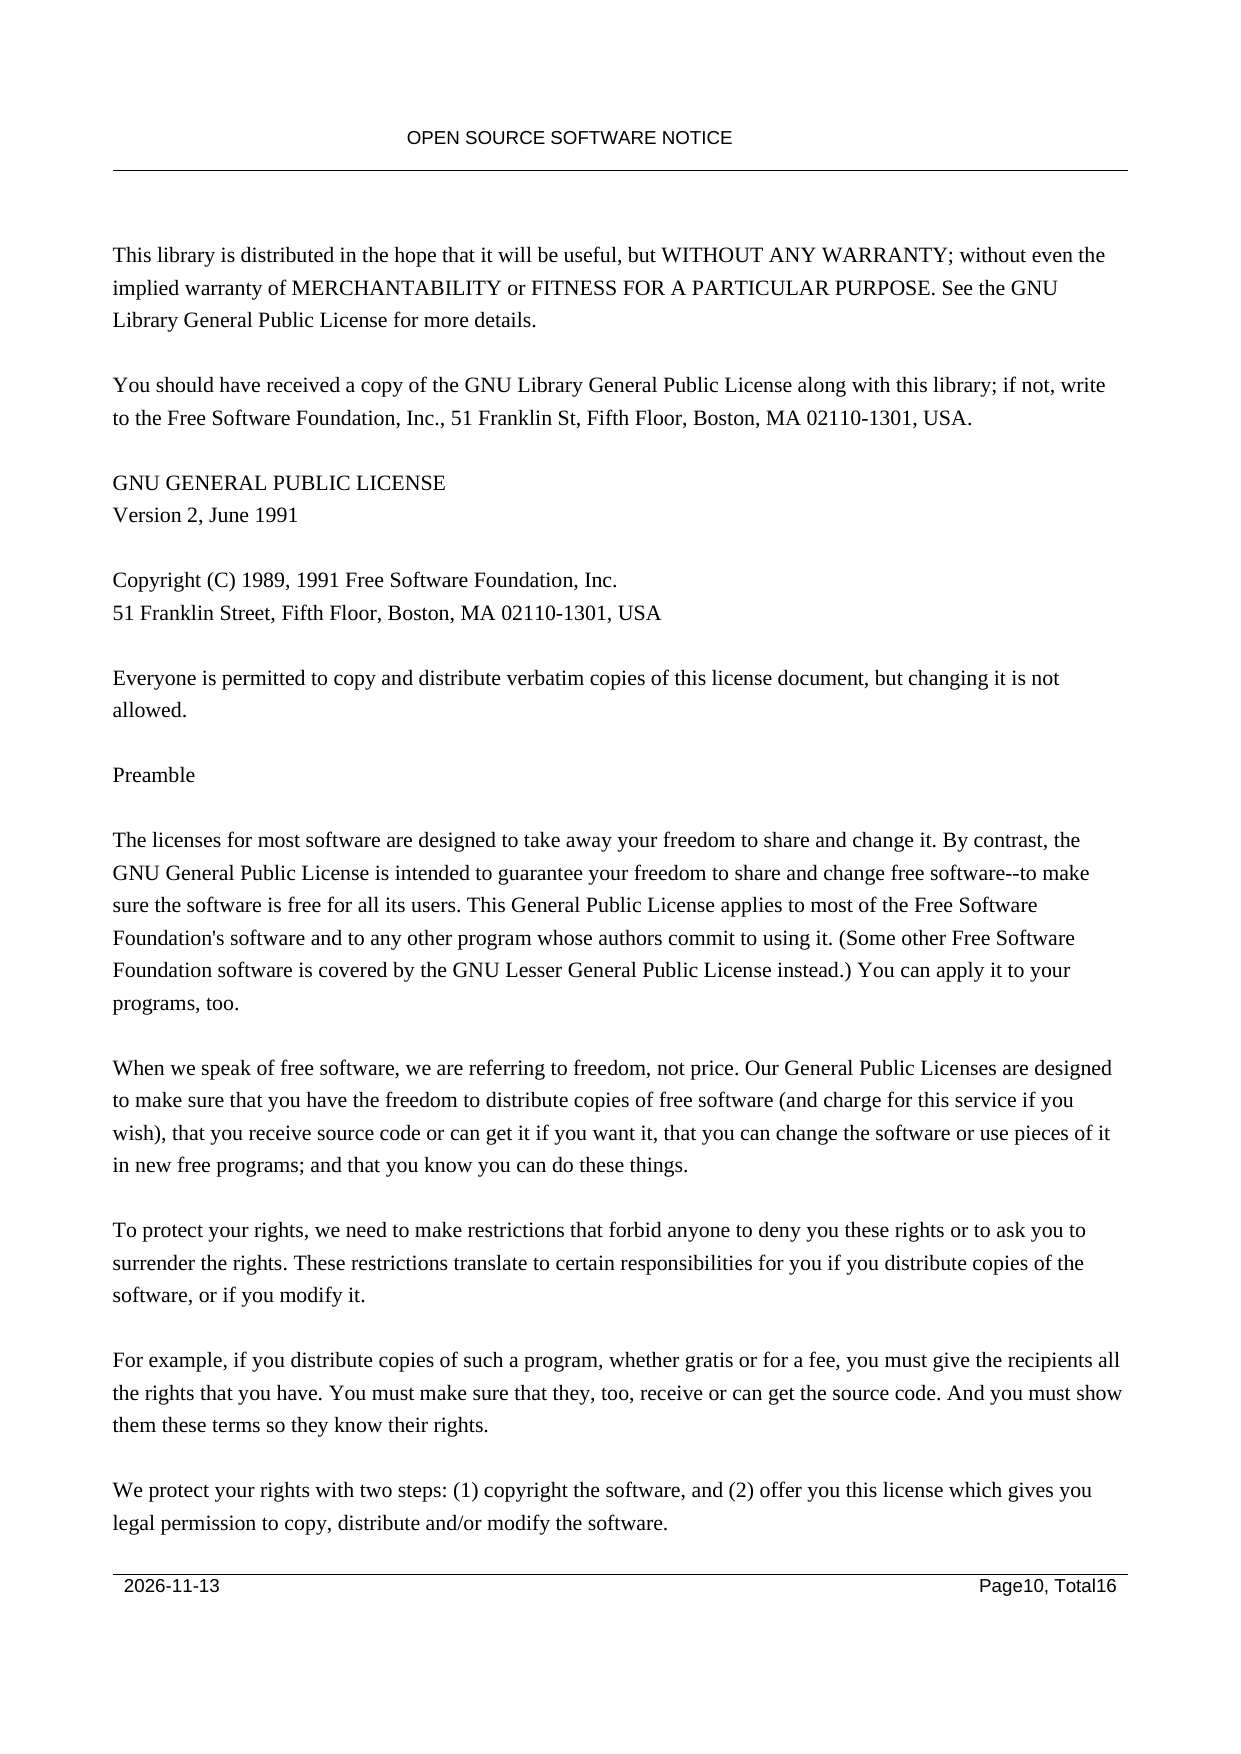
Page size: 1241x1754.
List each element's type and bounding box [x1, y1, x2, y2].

text [112, 206, 1128, 1539]
